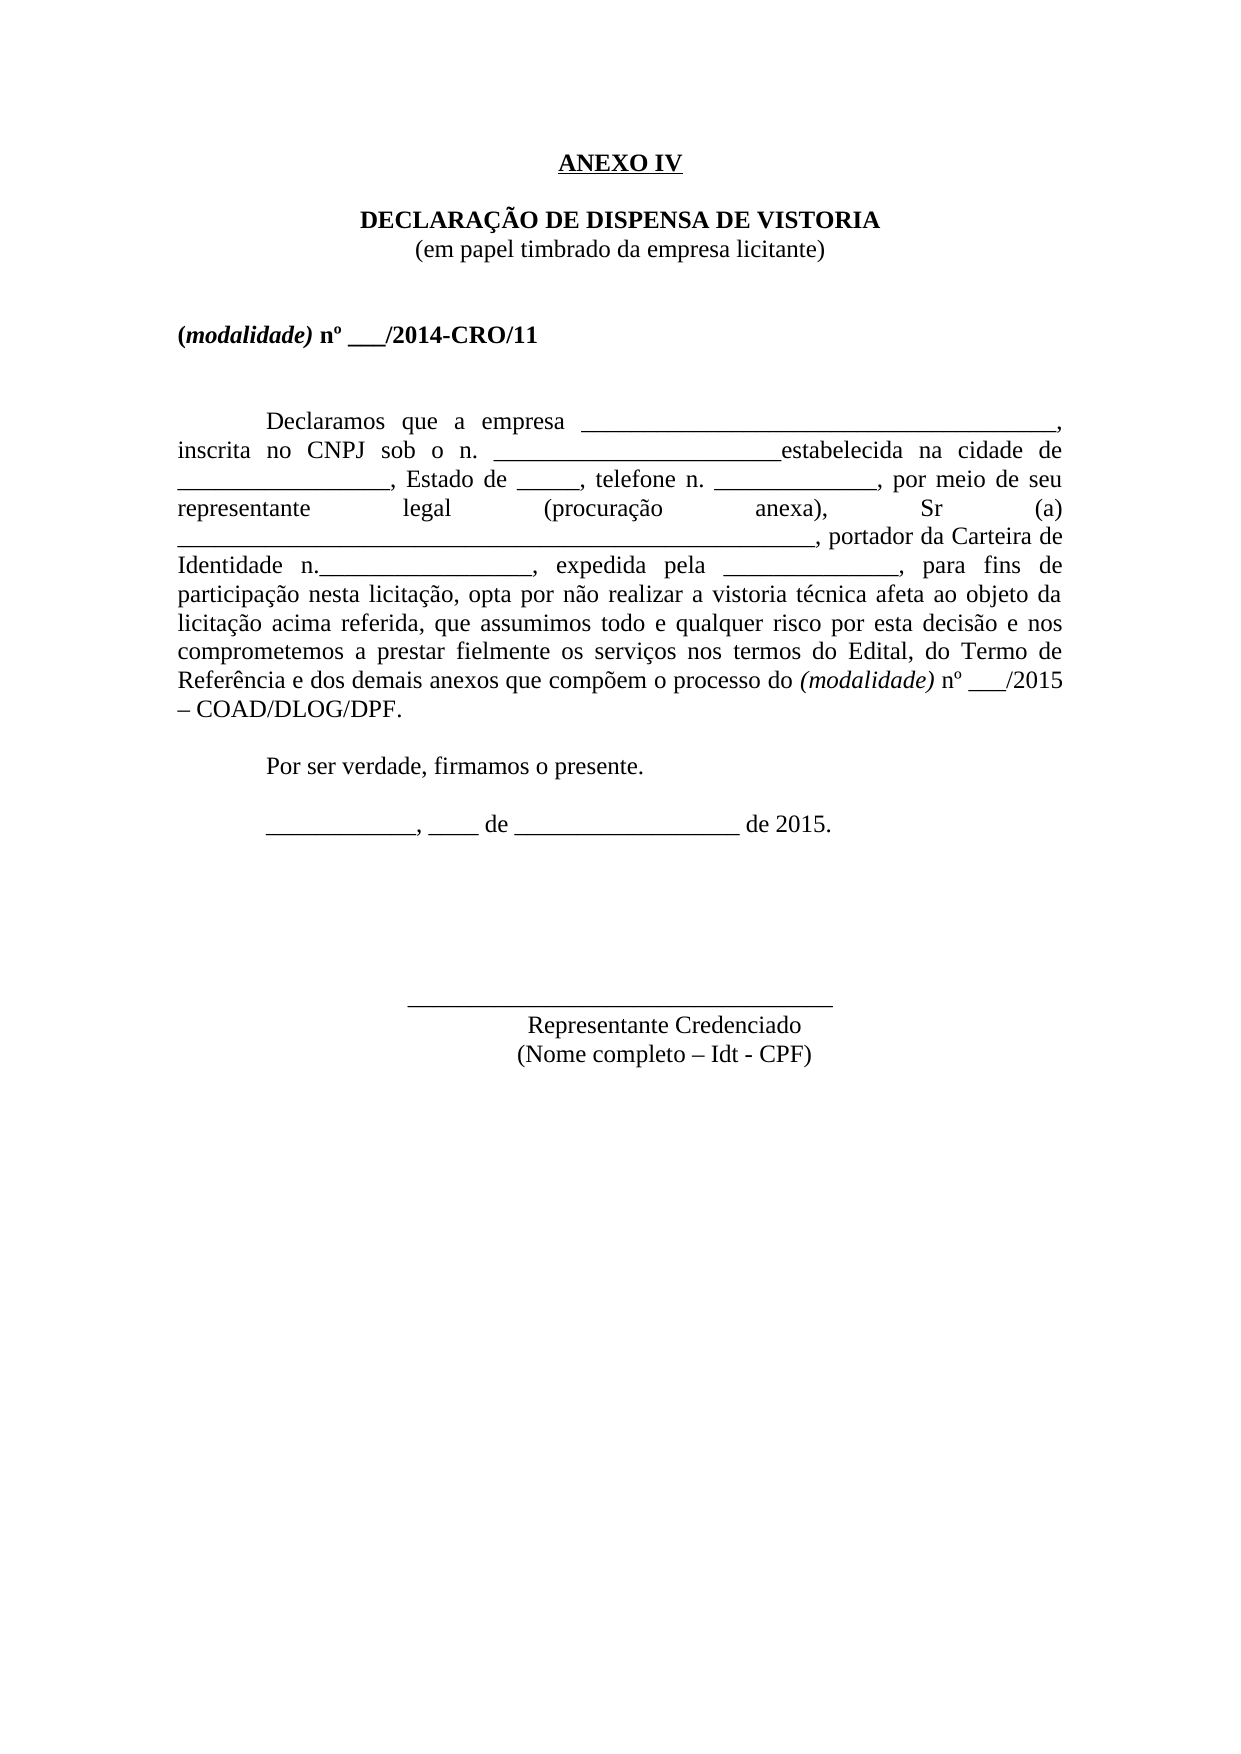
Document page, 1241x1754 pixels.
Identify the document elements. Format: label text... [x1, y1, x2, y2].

text __________________________________ [177, 981, 1063, 1010]
text Declaramos que a empresa ______________________________________, inscrita no CNPJ sob o n. _______________________estabelecida na cidade de _________________, Estado de _____, telefone n. _____________, por meio de seu representante legal (procuração anexa), Sr (a) ___________________________________________________, portador da Carteira de Identidade n._________________, expedida pela ______________, para fins de participação nesta licitação, opta por não realizar a vistoria técnica afeta ao objeto da licitação acima referida, que assumimos todo e qualquer risco por esta decisão e nos comprometemos a prestar fielmente os serviços nos termos do Edital, do Termo de Referência e dos demais anexos que compõem o processo do (modalidade) nº ___/2015 – COAD/DLOG/DPF. [177, 406, 1063, 723]
text DECLARAÇÃO DE DISPENSA DE VISTORIA [177, 205, 1063, 234]
text Por ser verdade, firmamos o presente. [177, 751, 1063, 780]
text (em papel timbrado da empresa licitante) [177, 234, 1063, 263]
text (modalidade) nº ___/2014-CRO/11 [177, 320, 1063, 349]
text ____________, ____ de __________________ de 2015. [177, 809, 1063, 838]
text (Nome completo – Idt - CPF) [177, 1039, 1063, 1068]
text ANEXO IV [177, 148, 1063, 176]
text Representante Credenciado [177, 1010, 1063, 1039]
